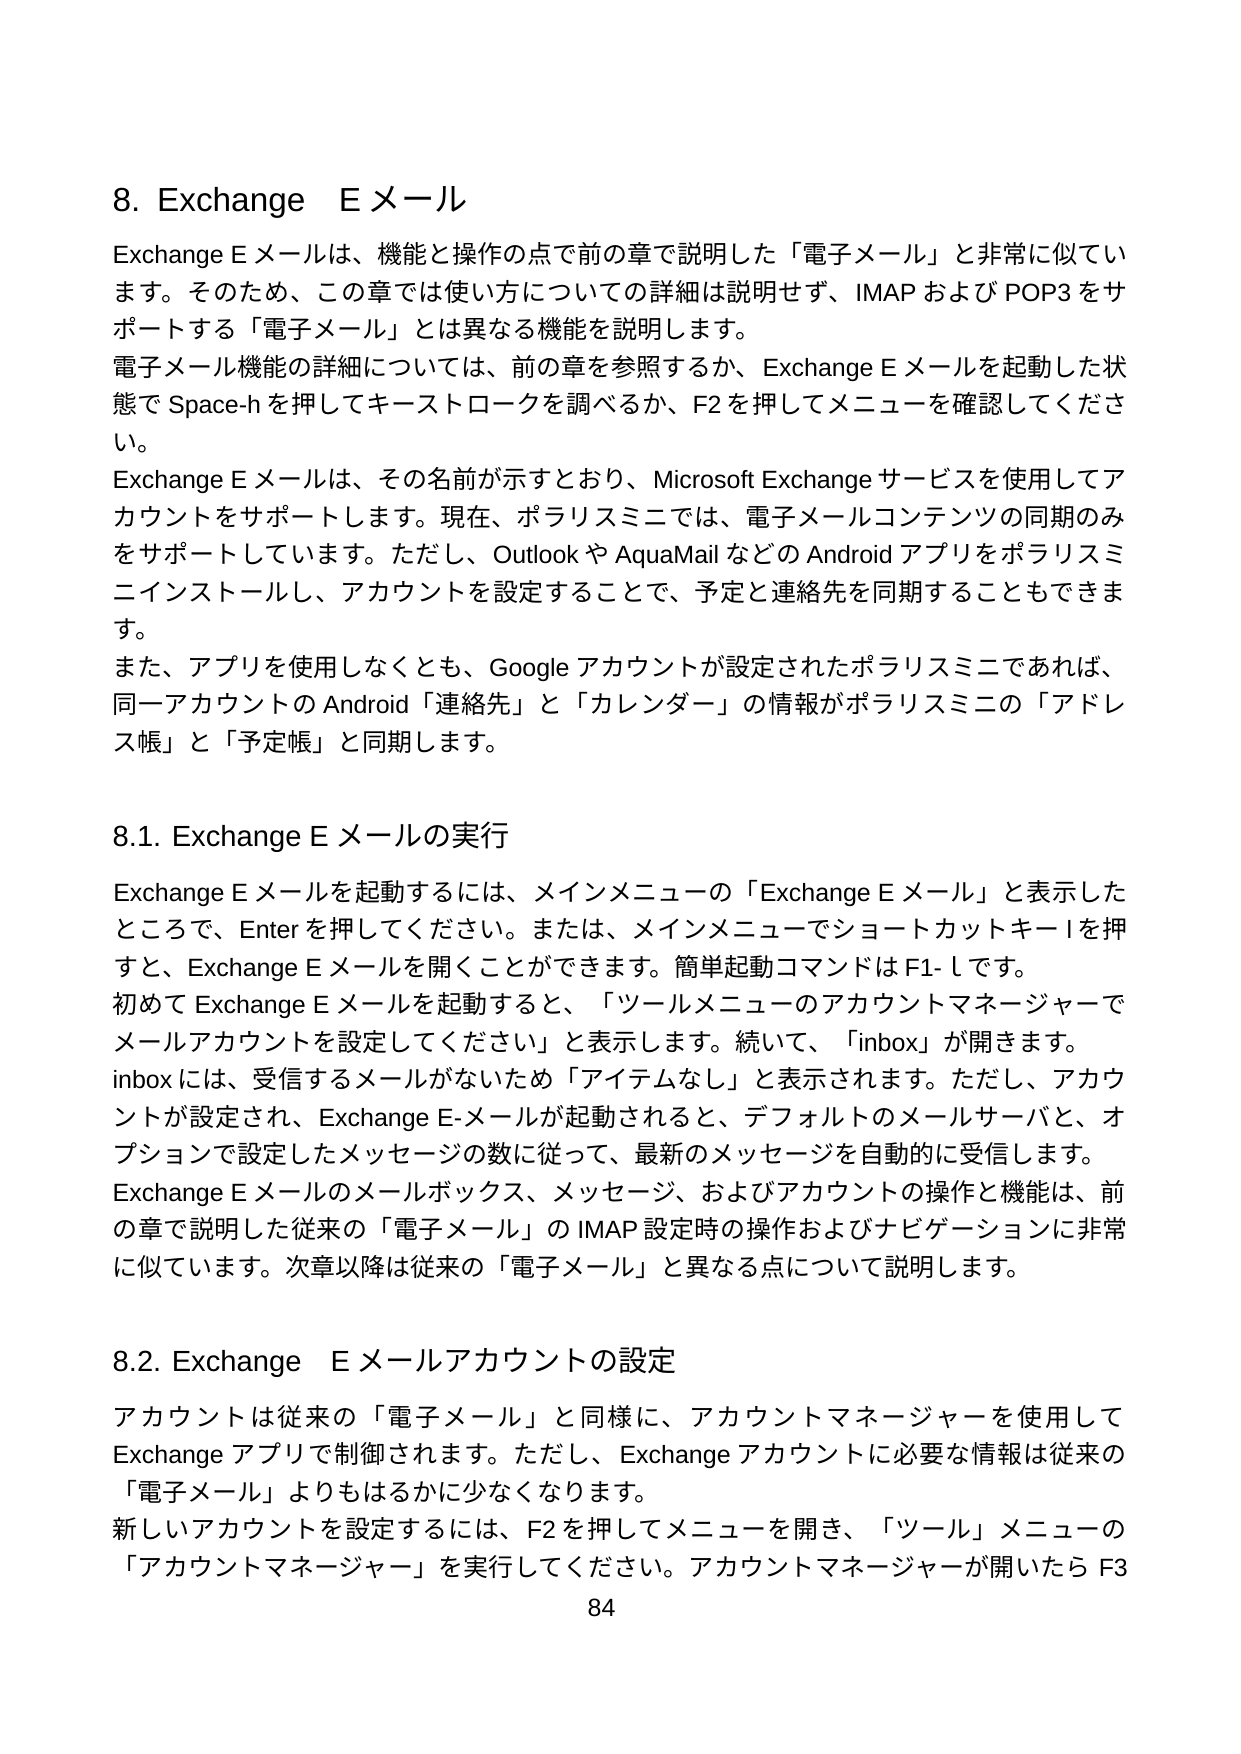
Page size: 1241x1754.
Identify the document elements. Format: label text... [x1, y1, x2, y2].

subtitle Exchange Eメール [112, 159, 1128, 234]
text Exchange Eメールは、機能と操作の点で前の章で説明した「電子メール」と非常に似ています。そのため、この章では使い方についての詳細は説明せず、IMAPおよびPOP3をサポートする「電子メール」とは異なる機能を説明します。 [112, 234, 1128, 347]
subtitle Exchange Eメールアカウントの設定 [112, 1322, 1128, 1397]
text 電子メール機能の詳細については、前の章を参照するか、Exchange Eメールを起動した状態でSpace-hを押してキーストロークを調べるか、F2を押してメニューを確認してください。 [112, 347, 1128, 459]
text Exchange Eメールは、その名前が示すとおり、Microsoft Exchangeサービスを使用してアカウントをサポートします。現在、ポラリスミニでは、電子メールコンテンツの同期のみをサポートしています。ただし、OutlookやAquaMailなどのAndroidアプリをポラリスミニインストールし、アカウントを設定することで、予定と連絡先を同期することもできます。 [112, 459, 1128, 647]
text Exchange Eメールのメールボックス、メッセージ、およびアカウントの操作と機能は、前の章で説明した従来の「電子メール」のIMAP設定時の操作およびナビゲーションに非常に似ています。次章以降は従来の「電子メール」と異なる点について説明します。 [112, 1172, 1128, 1284]
text Exchange Eメールを起動するには、メインメニューの「Exchange Eメール」と表示したところで、Enterを押してください。または、メインメニューでショートカットキーlを押すと、Exchange Eメールを開くことができます。簡単起動コマンドはF1-ｌです。 [113, 872, 1128, 984]
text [112, 1509, 1128, 1584]
text 初めてExchange Eメールを起動すると、「ツールメニューのアカウントマネージャーでメールアカウントを設定してください」と表示します。続いて、「inbox」が開きます。 [112, 984, 1128, 1059]
text inboxには、受信するメールがないため「アイテムなし」と表示されます。ただし、アカウントが設定され、Exchange E-メールが起動されると、デフォルトのメールサーバと、オプションで設定したメッセージの数に従って、最新のメッセージを自動的に受信します。 [112, 1059, 1128, 1172]
subtitle Exchange Eメールの実行 [112, 797, 1128, 872]
text また、アプリを使用しなくとも、Googleアカウントが設定されたポラリスミニであれば、同一アカウントのAndroid「連絡先」と「カレンダー」の情報がポラリスミニの「アドレス帳」と「予定帳」と同期します。 [112, 647, 1128, 759]
text アカウントは従来の「電子メール」と同様に、アカウントマネージャーを使用してExchangeアプリで制御されます。ただし、Exchangeアカウントに必要な情報は従来の「電子メール」よりもはるかに少なくなります。 [112, 1397, 1128, 1509]
